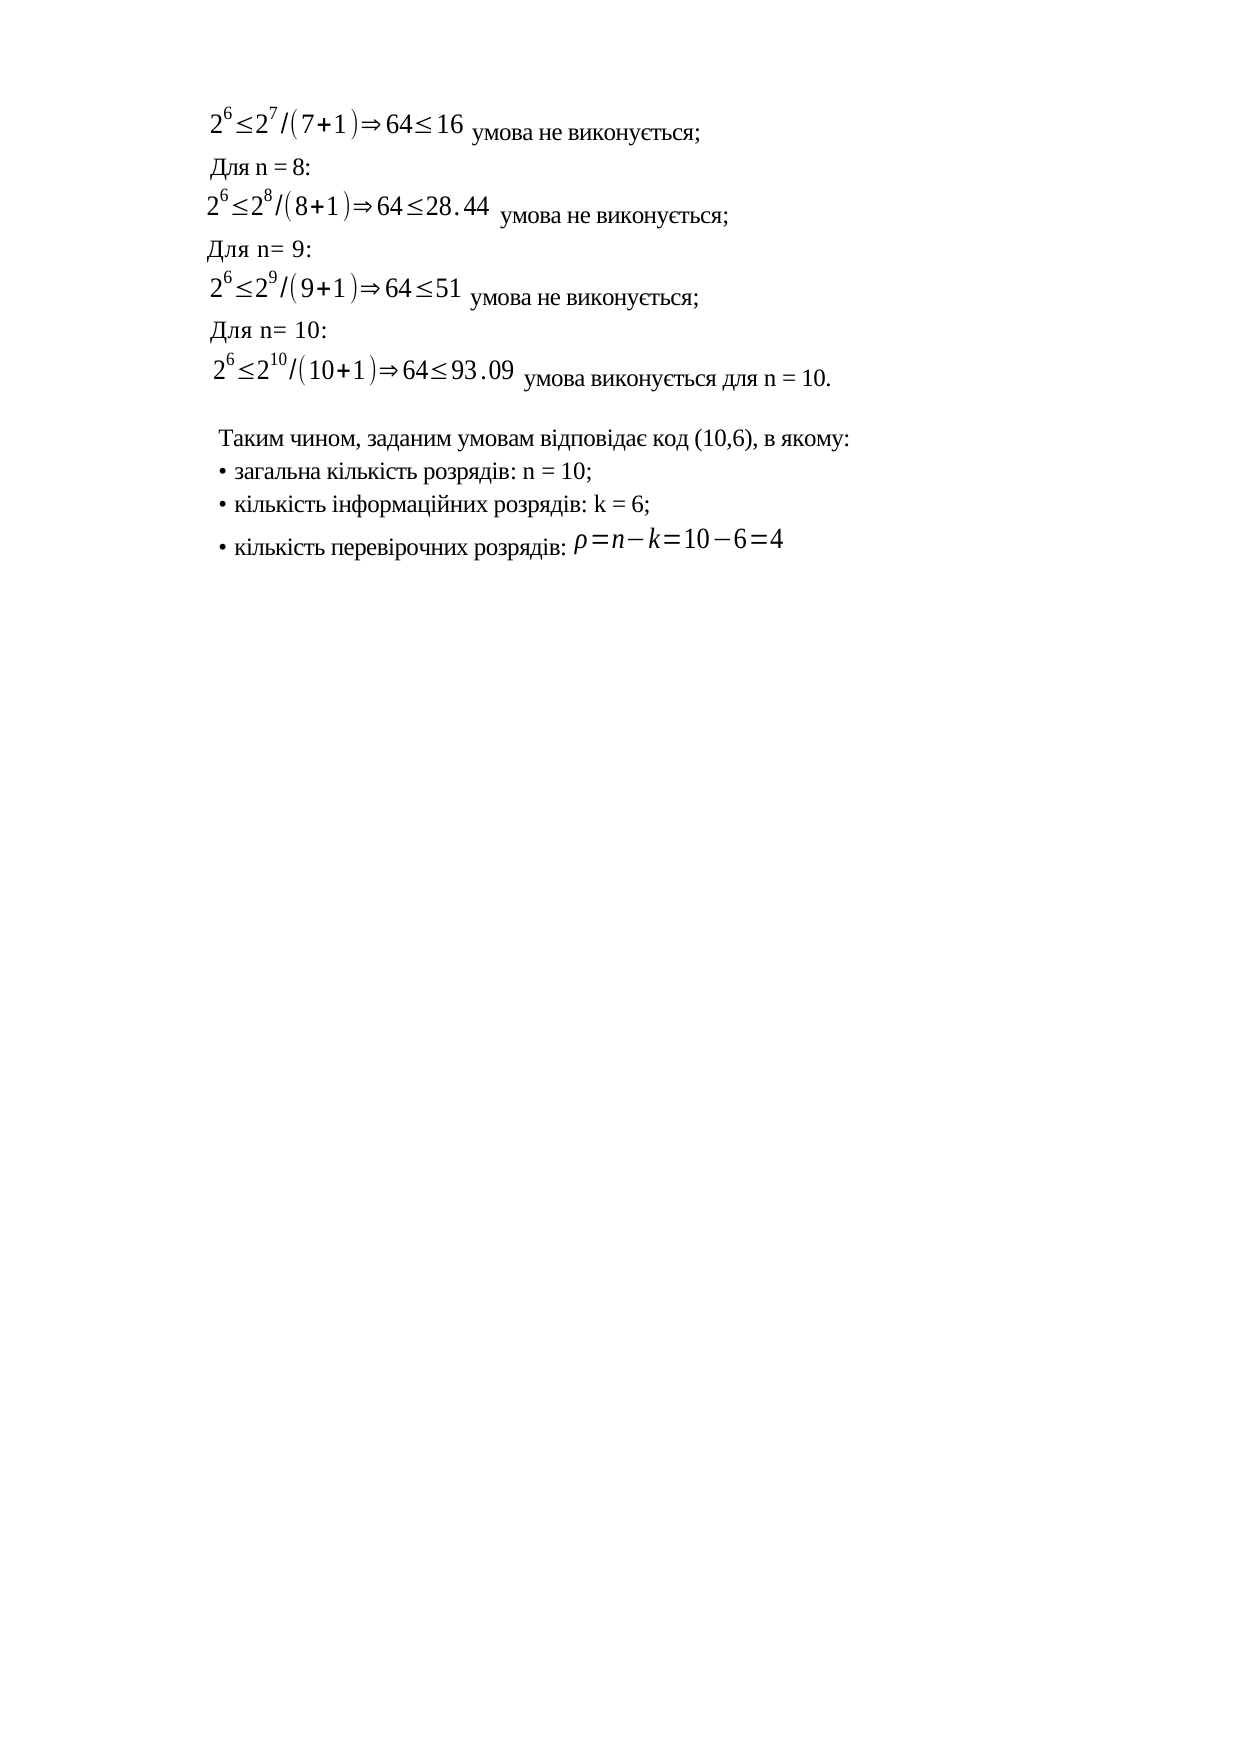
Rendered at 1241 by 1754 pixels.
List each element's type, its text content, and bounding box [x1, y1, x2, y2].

text умова не виконується; [210, 103, 1152, 146]
text Для n= 10: [210, 315, 1152, 344]
text Таким чином, заданим умовам відповідає код (10,6), в якому: [218, 423, 1152, 452]
list кількість перевірочних розрядів: [218, 522, 1152, 561]
text Для n= 9: [207, 234, 1152, 263]
text умова виконується для n = 10. [213, 349, 1152, 392]
text Для n = 8: [210, 152, 1152, 180]
list загальна кількість розрядів: n = 10; [218, 456, 1152, 485]
list кількість інформаційних розрядів: k = 6; [218, 489, 1152, 518]
text умова не виконується; [207, 186, 1152, 228]
text умова не виконується; [210, 267, 1152, 310]
